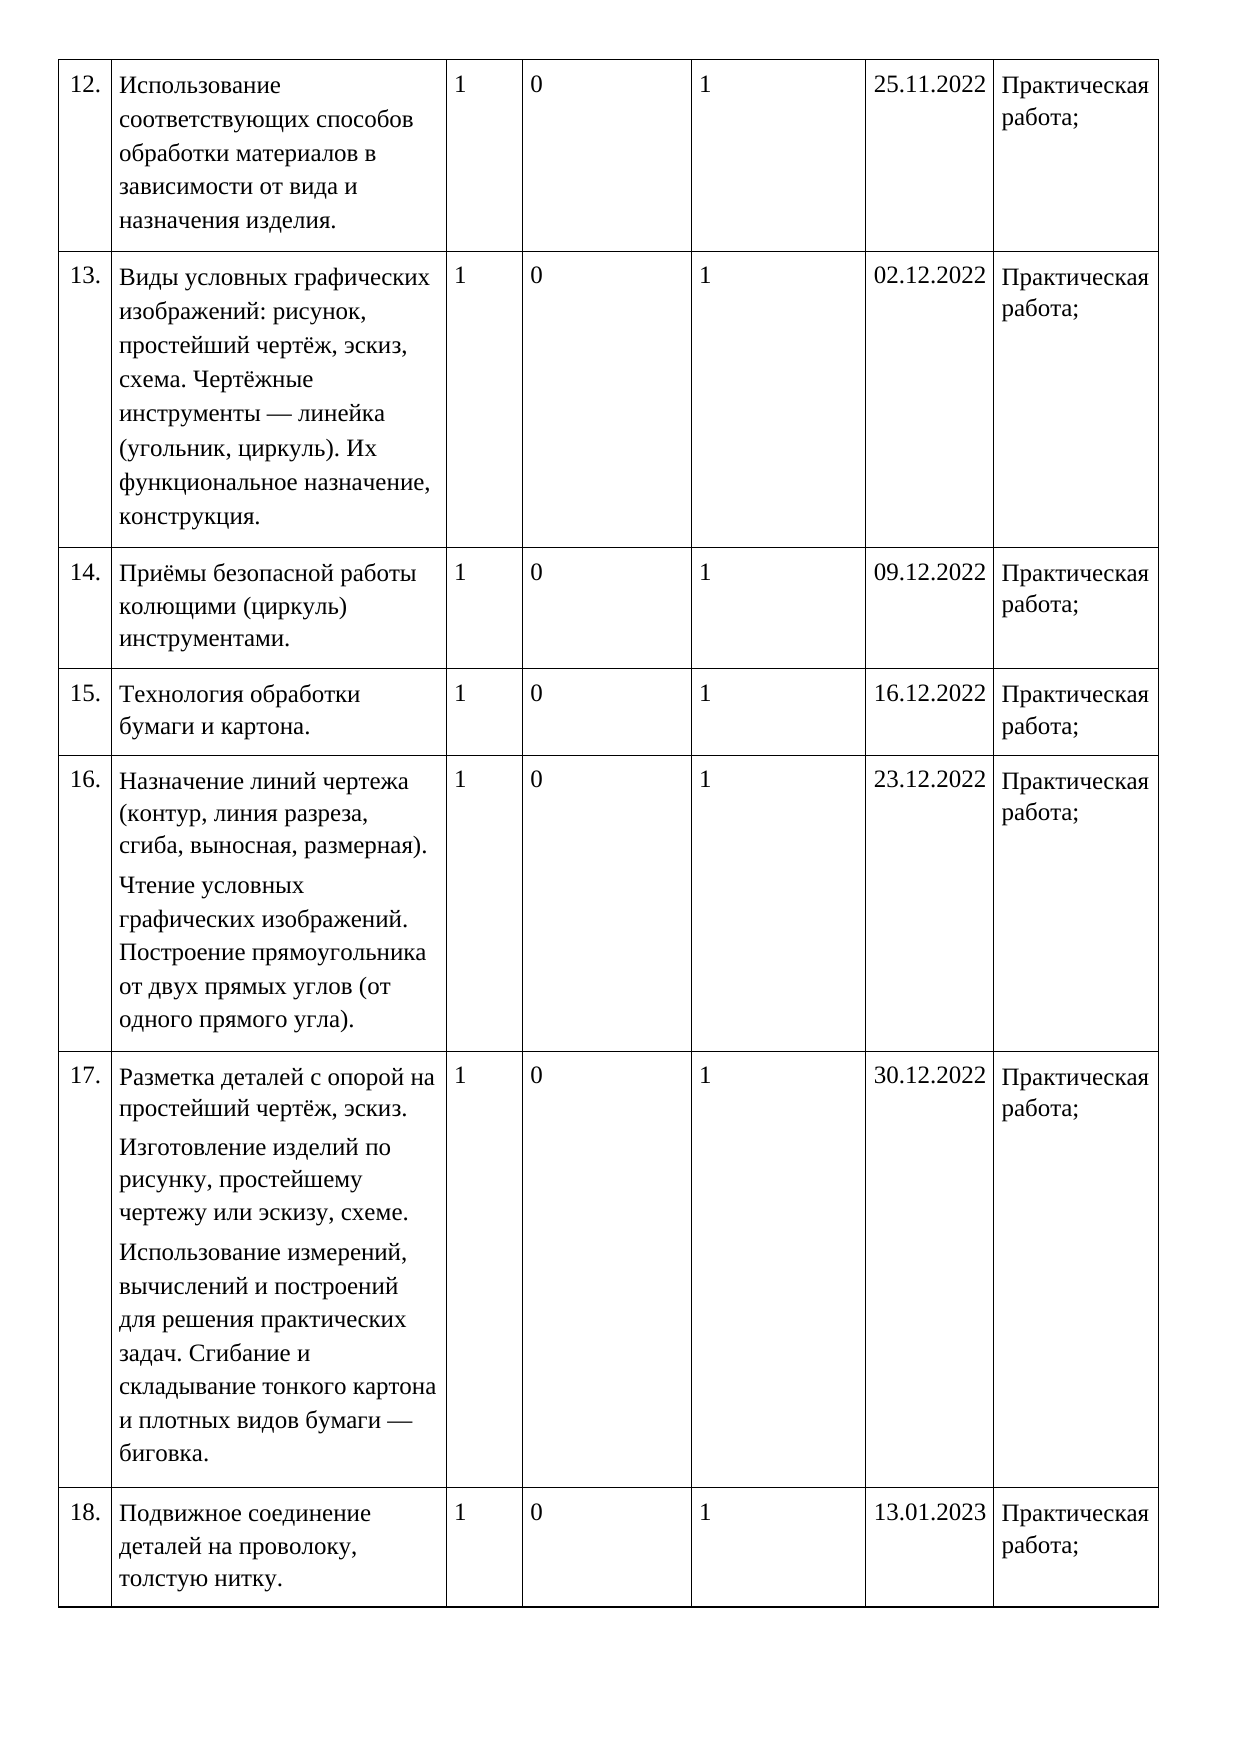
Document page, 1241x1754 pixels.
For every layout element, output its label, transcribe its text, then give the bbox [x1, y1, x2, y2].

table_cell 1 [447, 756, 522, 1051]
table_cell Разметка деталей с опорой на простейший чертёж, эскиз. Изготовление изделий по рисунку, простейшему чертежу или эскизу, схеме. Использование измерений, вычислений и построений для решения практических задач. Сгибание и складывание тонкого картона и плотных видов бумаги —биговка. [112, 1052, 446, 1487]
table_cell 23.12.2022 [866, 756, 993, 1051]
table_cell 1 [447, 548, 522, 668]
table_cell 1 [447, 1052, 522, 1487]
table_cell 0 [523, 1052, 691, 1487]
table_cell 1 [447, 669, 522, 754]
table_cell 13.01.2023 [866, 1488, 993, 1606]
table_cell 13. [59, 252, 111, 547]
table_cell Практическая работа; [994, 252, 1158, 547]
table_cell 30.12.2022 [866, 1052, 993, 1487]
table_cell Практическая работа; [994, 669, 1158, 754]
table_cell Технология обработки бумаги и картона. [112, 669, 446, 754]
table_cell 16. [59, 756, 111, 1051]
table_cell 0 [523, 252, 691, 547]
table_cell Практическая работа; [994, 1052, 1158, 1487]
table_cell 18. [59, 1488, 111, 1606]
table_cell 1 [692, 252, 865, 547]
table_cell 1 [692, 548, 865, 668]
table_header 1 [692, 60, 865, 251]
table_cell 17. [59, 1052, 111, 1487]
table_header 12. [59, 60, 111, 251]
table_cell Назначение линий чертежа (контур, линия разреза, сгиба, выносная, размерная). Чтение условных графических изображений. Построение прямоугольника от двух прямых углов (от одного прямого угла). [112, 756, 446, 1051]
table_cell 0 [523, 548, 691, 668]
table_cell Подвижное соединение деталей на проволоку, толстую нитку. [112, 1488, 446, 1606]
table_cell Практическая работа; [994, 1488, 1158, 1606]
table_header 1 [447, 60, 522, 251]
table_cell 1 [692, 756, 865, 1051]
table_cell Практическая работа; [994, 756, 1158, 1051]
table_cell 16.12.2022 [866, 669, 993, 754]
table_cell 02.12.2022 [866, 252, 993, 547]
table_cell Приёмы безопасной работы колющими (циркуль) инструментами. [112, 548, 446, 668]
table_cell 1 [447, 1488, 522, 1606]
table_header 0 [523, 60, 691, 251]
table_cell 1 [447, 252, 522, 547]
table_cell 14. [59, 548, 111, 668]
table_header Использование соответствующих способов обработки материалов в зависимости от вида и назначения изделия. [112, 60, 446, 251]
table_header Практическая работа; [994, 60, 1158, 251]
table_cell Практическая работа; [994, 548, 1158, 668]
table_cell 1 [692, 1488, 865, 1606]
table_header 25.11.2022 [866, 60, 993, 251]
table_cell 0 [523, 669, 691, 754]
table_cell 0 [523, 756, 691, 1051]
table_cell 0 [523, 1488, 691, 1606]
table_cell 1 [692, 1052, 865, 1487]
table_cell 15. [59, 669, 111, 754]
table_cell Виды условных графических изображений: рисунок, простейший чертёж, эскиз, схема. Чертёжные инструменты — линейка (угольник, циркуль). Их функциональное назначение, конструкция. [112, 252, 446, 547]
table_cell 1 [692, 669, 865, 754]
table_cell 09.12.2022 [866, 548, 993, 668]
